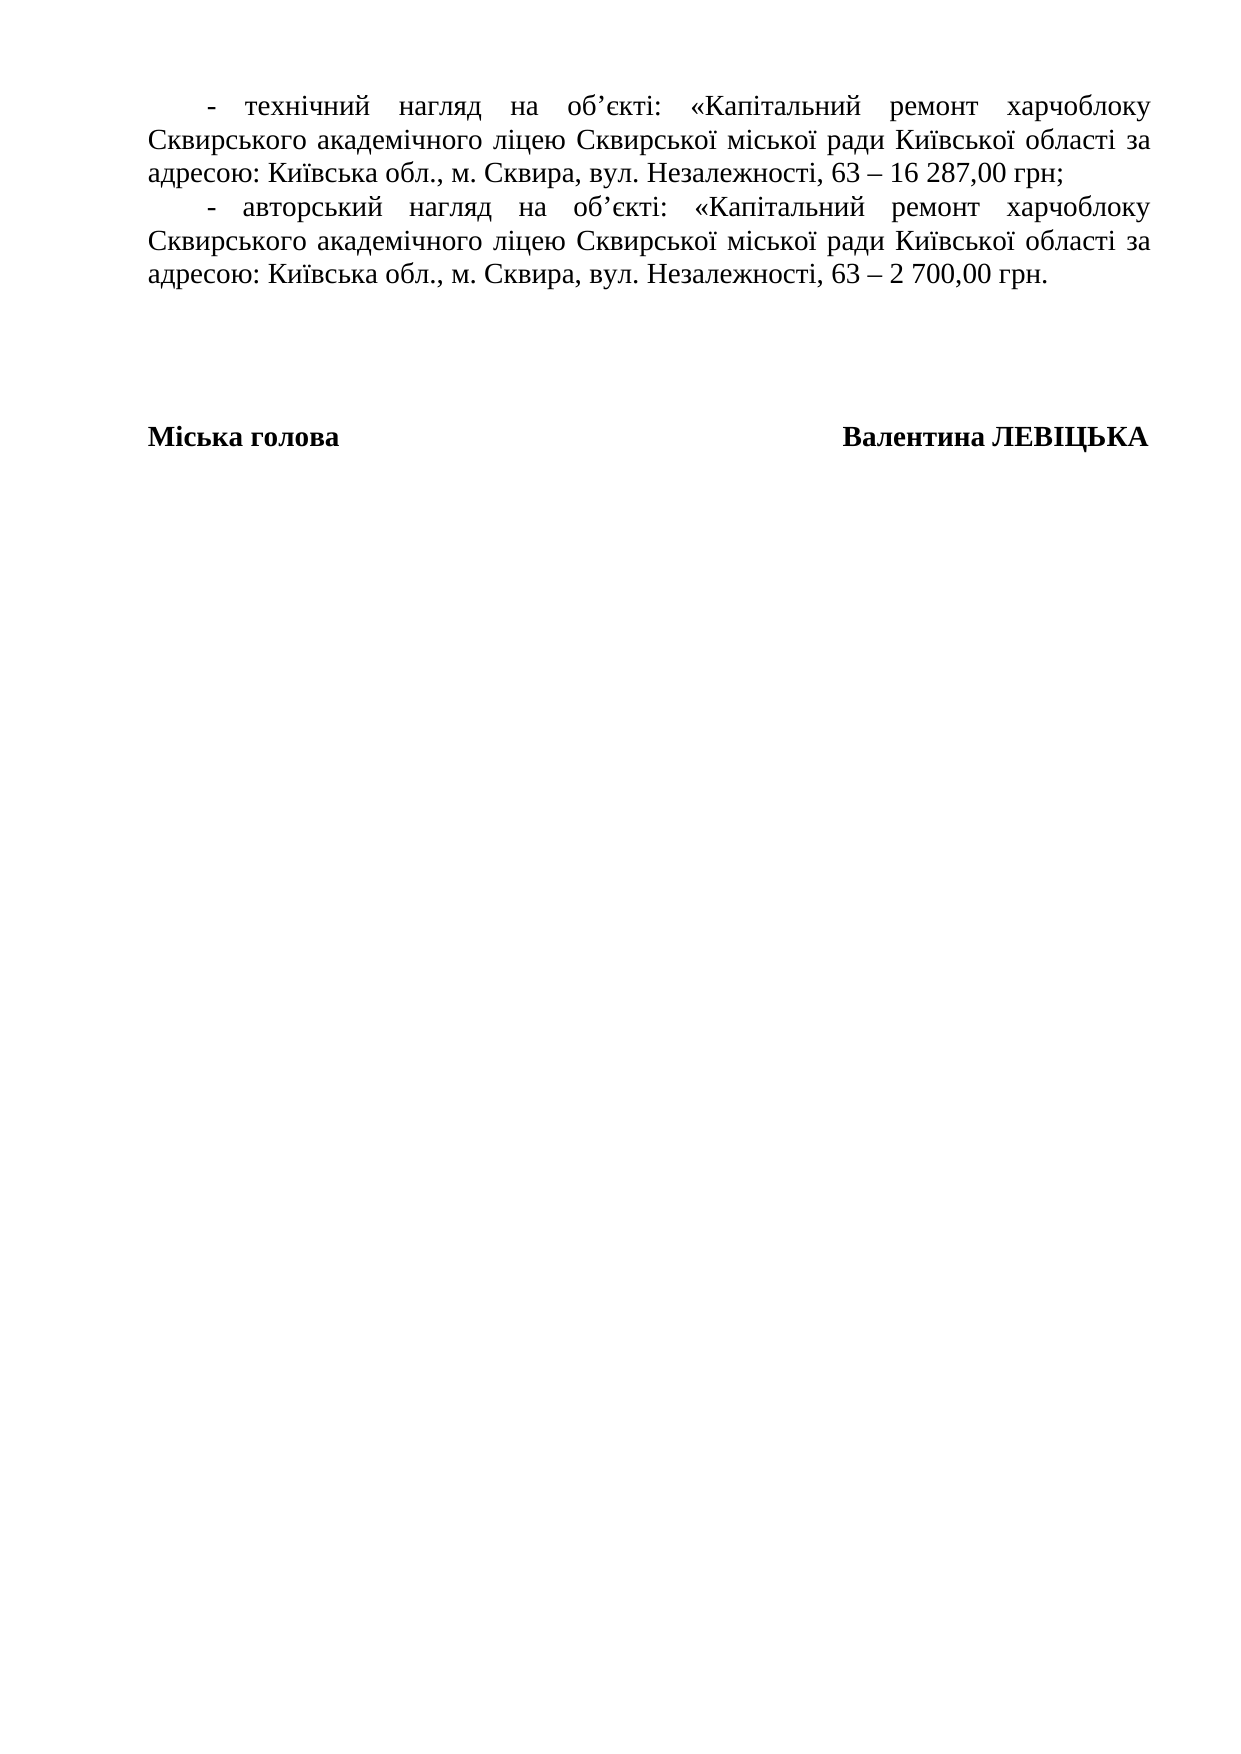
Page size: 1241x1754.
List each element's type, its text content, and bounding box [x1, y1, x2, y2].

text - технічний нагляд на об’єкті: «Капітальний ремонт харчоблоку Сквирського академічного ліцею Сквирської міської ради Київської області за адресою: Київська обл., м. Сквира, вул. Незалежності, 63 – 16 287,00 грн; [148, 88, 1152, 189]
text Міська голова Валентина ЛЕВІЦЬКА [148, 419, 1152, 452]
text - авторський нагляд на об’єкті: «Капітальний ремонт харчоблоку Сквирського академічного ліцею Сквирської міської ради Київської області за адресою: Київська обл., м. Сквира, вул. Незалежності, 63 – 2 700,00 грн. [148, 189, 1152, 290]
